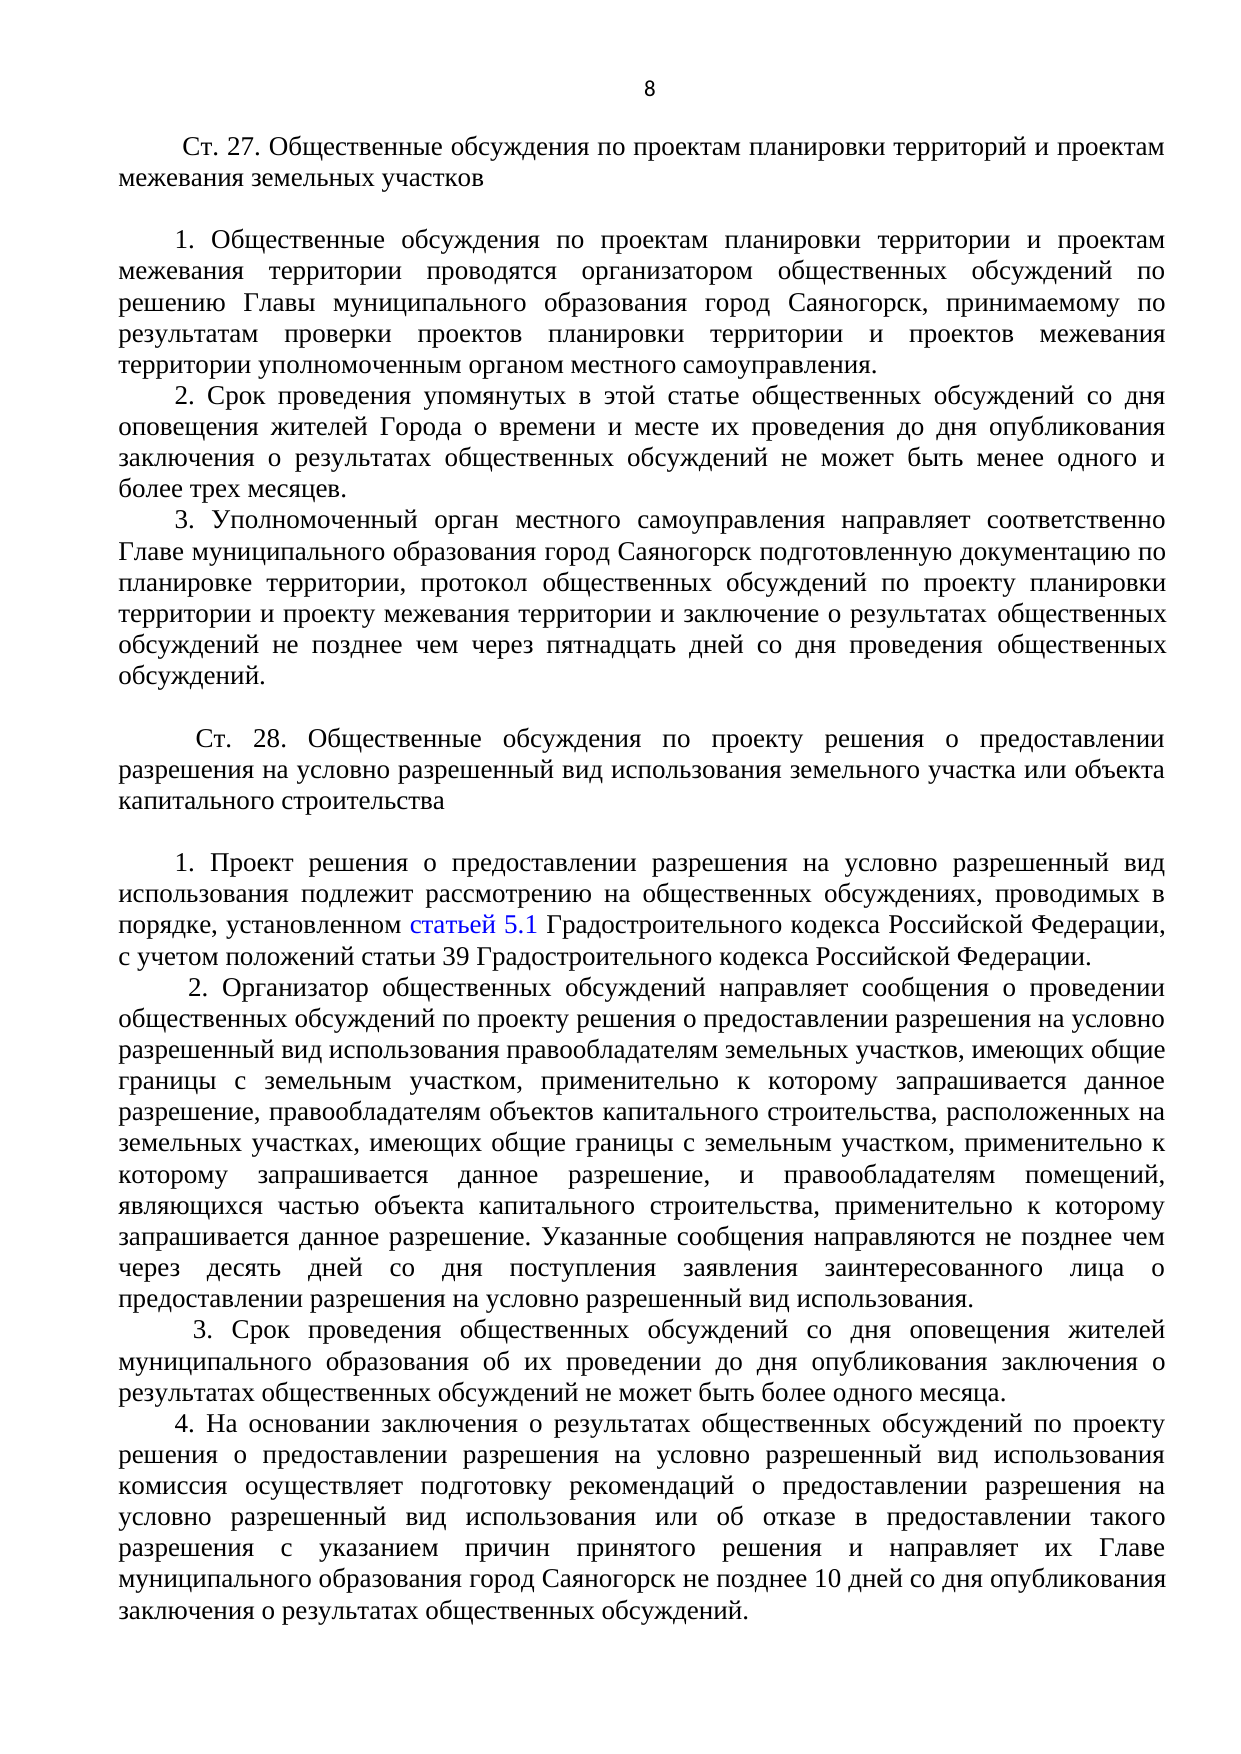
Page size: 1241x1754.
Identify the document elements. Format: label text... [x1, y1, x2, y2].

text Ст. 28. Общественные обсуждения по проекту решения о предоставлении разрешения на условно разрешенный вид использования земельного участка или объекта капитального строительства [118, 722, 1167, 815]
text 1. Проект решения о предоставлении разрешения на условно разрешенный вид использования подлежит рассмотрению на общественных обсуждениях, проводимых в порядке, установленном статьей 5.1 Градостроительного кодекса Российской Федерации, с учетом положений статьи 39 Градостроительного кодекса Российской Федерации. [118, 846, 1167, 971]
text 4. На основании заключения о результатах общественных обсуждений по проекту решения о предоставлении разрешения на условно разрешенный вид использования комиссия осуществляет подготовку рекомендаций о предоставлении разрешения на условно разрешенный вид использования или об отказе в предоставлении такого разрешения с указанием причин принятого решения и направляет их Главе муниципального образования город Саяногорск не позднее 10 дней со дня опубликования заключения о результатах общественных обсуждений. [118, 1407, 1167, 1625]
text 3. Уполномоченный орган местного самоуправления направляет соответственно Главе муниципального образования город Саяногорск подготовленную документацию по планировке территории, протокол общественных обсуждений по проекту планировки территории и проекту межевания территории и заключение о результатах общественных обсуждений не позднее чем через пятнадцать дней со дня проведения общественных обсуждений. [118, 504, 1167, 691]
text Ст. 27. Общественные обсуждения по проектам планировки территорий и проектам межевания земельных участков [118, 130, 1167, 192]
text 3. Срок проведения общественных обсуждений со дня оповещения жителей муниципального образования об их проведении до дня опубликования заключения о результатах общественных обсуждений не может быть более одного месяца. [118, 1313, 1167, 1407]
text 2. Организатор общественных обсуждений направляет сообщения о проведении общественных обсуждений по проекту решения о предоставлении разрешения на условно разрешенный вид использования правообладателям земельных участков, имеющих общие границы с земельным участком, применительно к которому запрашивается данное разрешение, правообладателям объектов капитального строительства, расположенных на земельных участках, имеющих общие границы с земельным участком, применительно к которому запрашивается данное разрешение, и правообладателям помещений, являющихся частью объекта капитального строительства, применительно к которому запрашивается данное разрешение. Указанные сообщения направляются не позднее чем через десять дней со дня поступления заявления заинтересованного лица о предоставлении разрешения на условно разрешенный вид использования. [118, 971, 1167, 1313]
text 1. Общественные обсуждения по проектам планировки территории и проектам межевания территории проводятся организатором общественных обсуждений по решению Главы муниципального образования город Саяногорск, принимаемому по результатам проверки проектов планировки территории и проектов межевания территории уполномоченным органом местного самоуправления. [118, 223, 1167, 379]
text 2. Срок проведения упомянутых в этой статье общественных обсуждений со дня оповещения жителей Города о времени и месте их проведения до дня опубликования заключения о результатах общественных обсуждений не может быть менее одного и более трех месяцев. [118, 379, 1167, 504]
